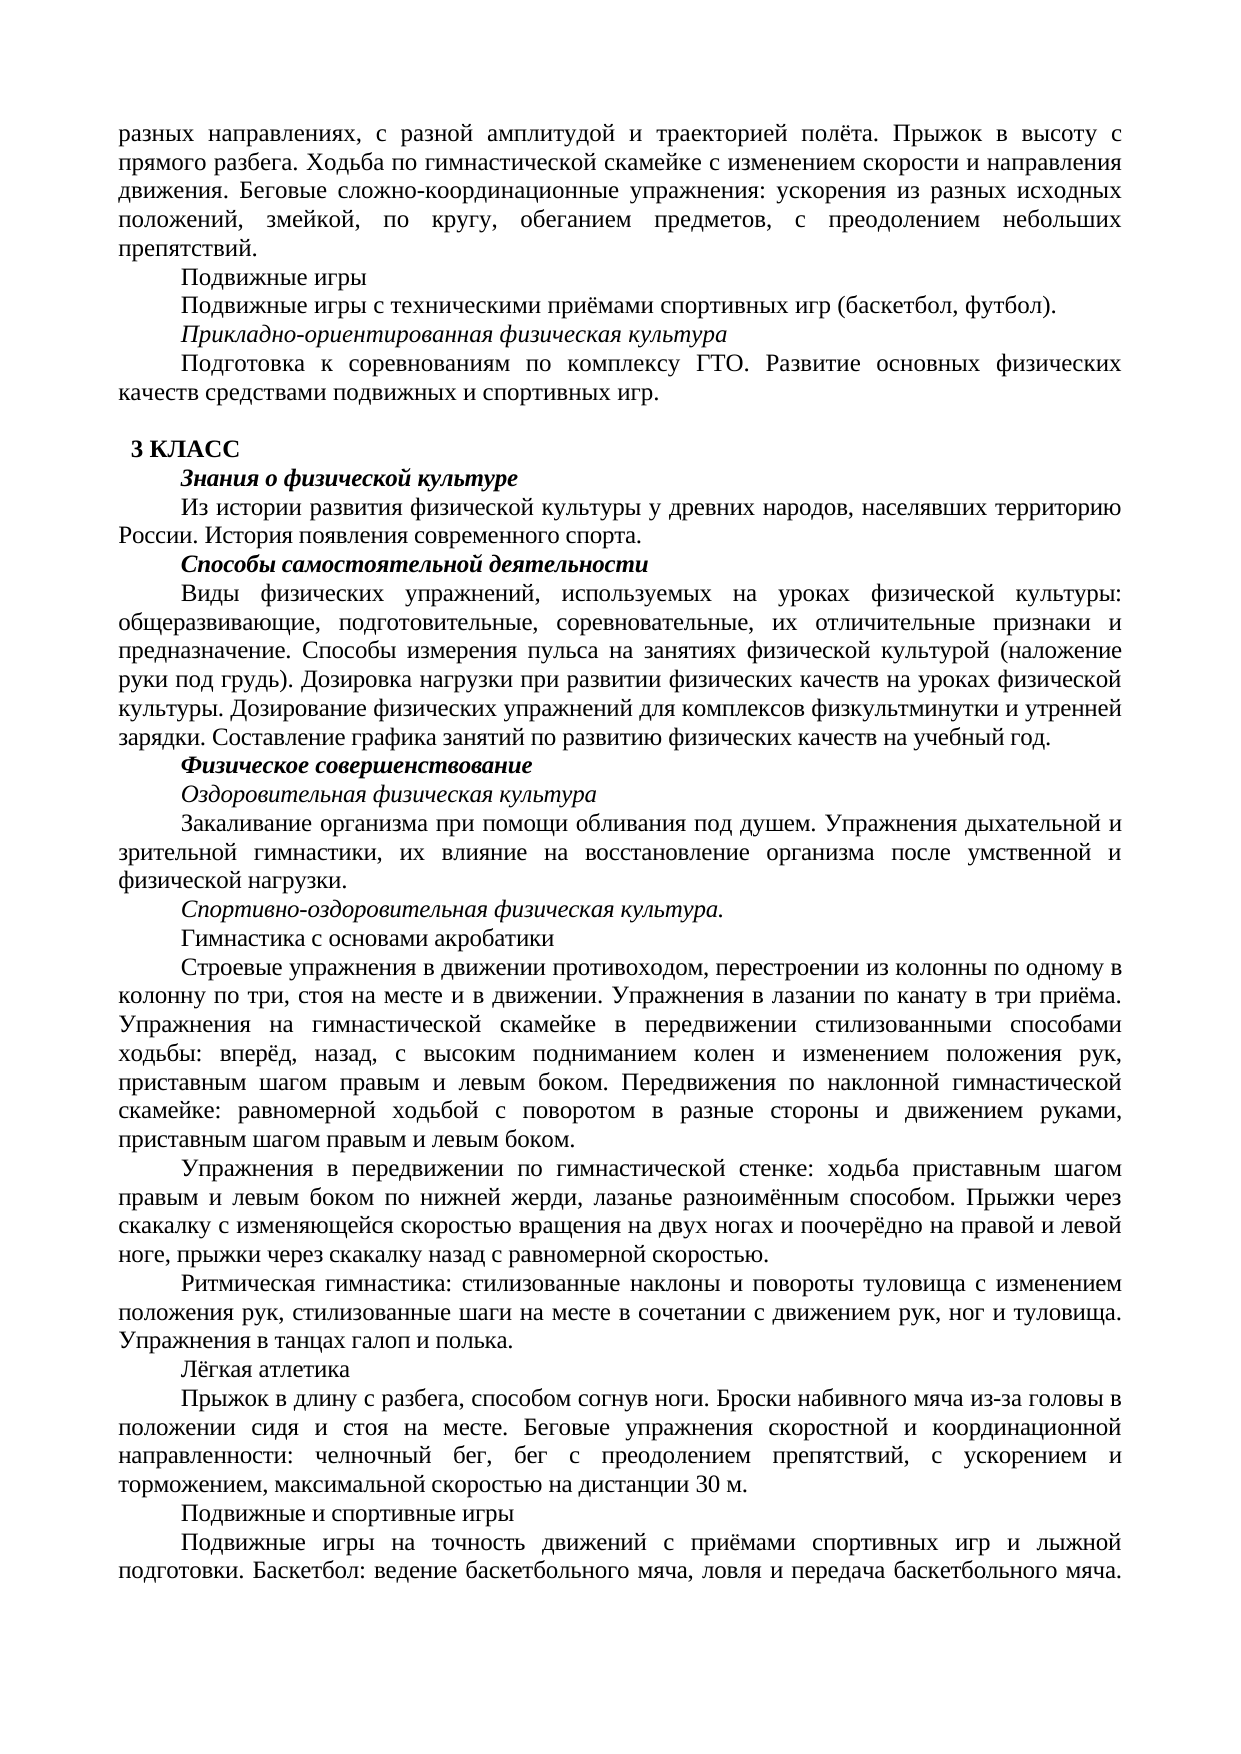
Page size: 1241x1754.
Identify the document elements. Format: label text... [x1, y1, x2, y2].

text Гимнастика с основами акробатики [118, 923, 1122, 952]
text Физическое совершенствование [118, 751, 1122, 779]
text Лёгкая атлетика [118, 1354, 1122, 1383]
text Способы самостоятельной деятельности [118, 549, 1122, 578]
text Виды физических упражнений, используемых на уроках физической культуры: общеразвивающие, подготовительные, соревновательные, их отличительные признаки и предназначение. Способы измерения пульса на занятиях физической культурой (наложение руки под грудь). Дозировка нагрузки при развитии физических качеств на уроках физической культуры. Дозирование физических упражнений для комплексов физкультминутки и утренней зарядки. Составление графика занятий по развитию физических качеств на учебный год. [118, 578, 1122, 751]
text Ритмическая гимнастика: стилизованные наклоны и повороты туловища с изменением положения рук, стилизованные шаги на месте в сочетании с движением рук, ног и туловища. Упражнения в танцах галоп и полька. [118, 1268, 1122, 1354]
text Спортивно-оздоровительная физическая культура. [118, 894, 1122, 923]
text 3 КЛАСС [131, 434, 1122, 463]
text Подвижные и спортивные игры [118, 1498, 1122, 1527]
text Упражнения в передвижении по гимнастической стенке: ходьба приставным шагом правым и левым боком по нижней жерди, лазанье разноимённым способом. Прыжки через скакалку с изменяющейся скоростью вращения на двух ногах и поочерёдно на правой и левой ноге, прыжки через скакалку назад с равномерной скоростью. [118, 1153, 1122, 1268]
text Из истории развития физической культуры у древних народов, населявших территорию России. История появления современного спорта. [118, 492, 1122, 549]
text Подвижные игры [118, 262, 1122, 291]
text Прыжок в длину с разбега, способом согнув ноги. Броски набивного мяча из-за головы в положении сидя и стоя на месте. Беговые упражнения скоростной и координационной направленности: челночный бег, бег с преодолением препятствий, с ускорением и торможением, максимальной скоростью на дистанции 30 м. [118, 1383, 1122, 1498]
text Строевые упражнения в движении противоходом, перестроении из колонны по одному в колонну по три, стоя на месте и в движении. Упражнения в лазании по канату в три приёма. Упражнения на гимнастической скамейке в передвижении стилизованными способами ходьбы: вперёд, назад, с высоким подниманием колен и изменением положения рук, приставным шагом правым и левым боком. Передвижения по наклонной гимнастической скамейке: равномерной ходьбой с поворотом в разные стороны и движением руками, приставным шагом правым и левым боком. [118, 952, 1122, 1153]
text Оздоровительная физическая культура [118, 779, 1122, 808]
text Подготовка к соревнованиям по комплексу ГТО. Развитие основных физических качеств средствами подвижных и спортивных игр. [118, 348, 1122, 406]
text Подвижные игры с техническими приёмами спортивных игр (баскетбол, футбол). [118, 291, 1122, 319]
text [118, 1527, 1122, 1584]
text Закаливание организма при помощи обливания под душем. Упражнения дыхательной и зрительной гимнастики, их влияние на восстановление организма после умственной и физической нагрузки. [118, 808, 1122, 894]
text Знания о физической культуре [118, 463, 1122, 492]
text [118, 118, 1122, 262]
text Прикладно-ориентированная физическая культура [118, 319, 1122, 348]
